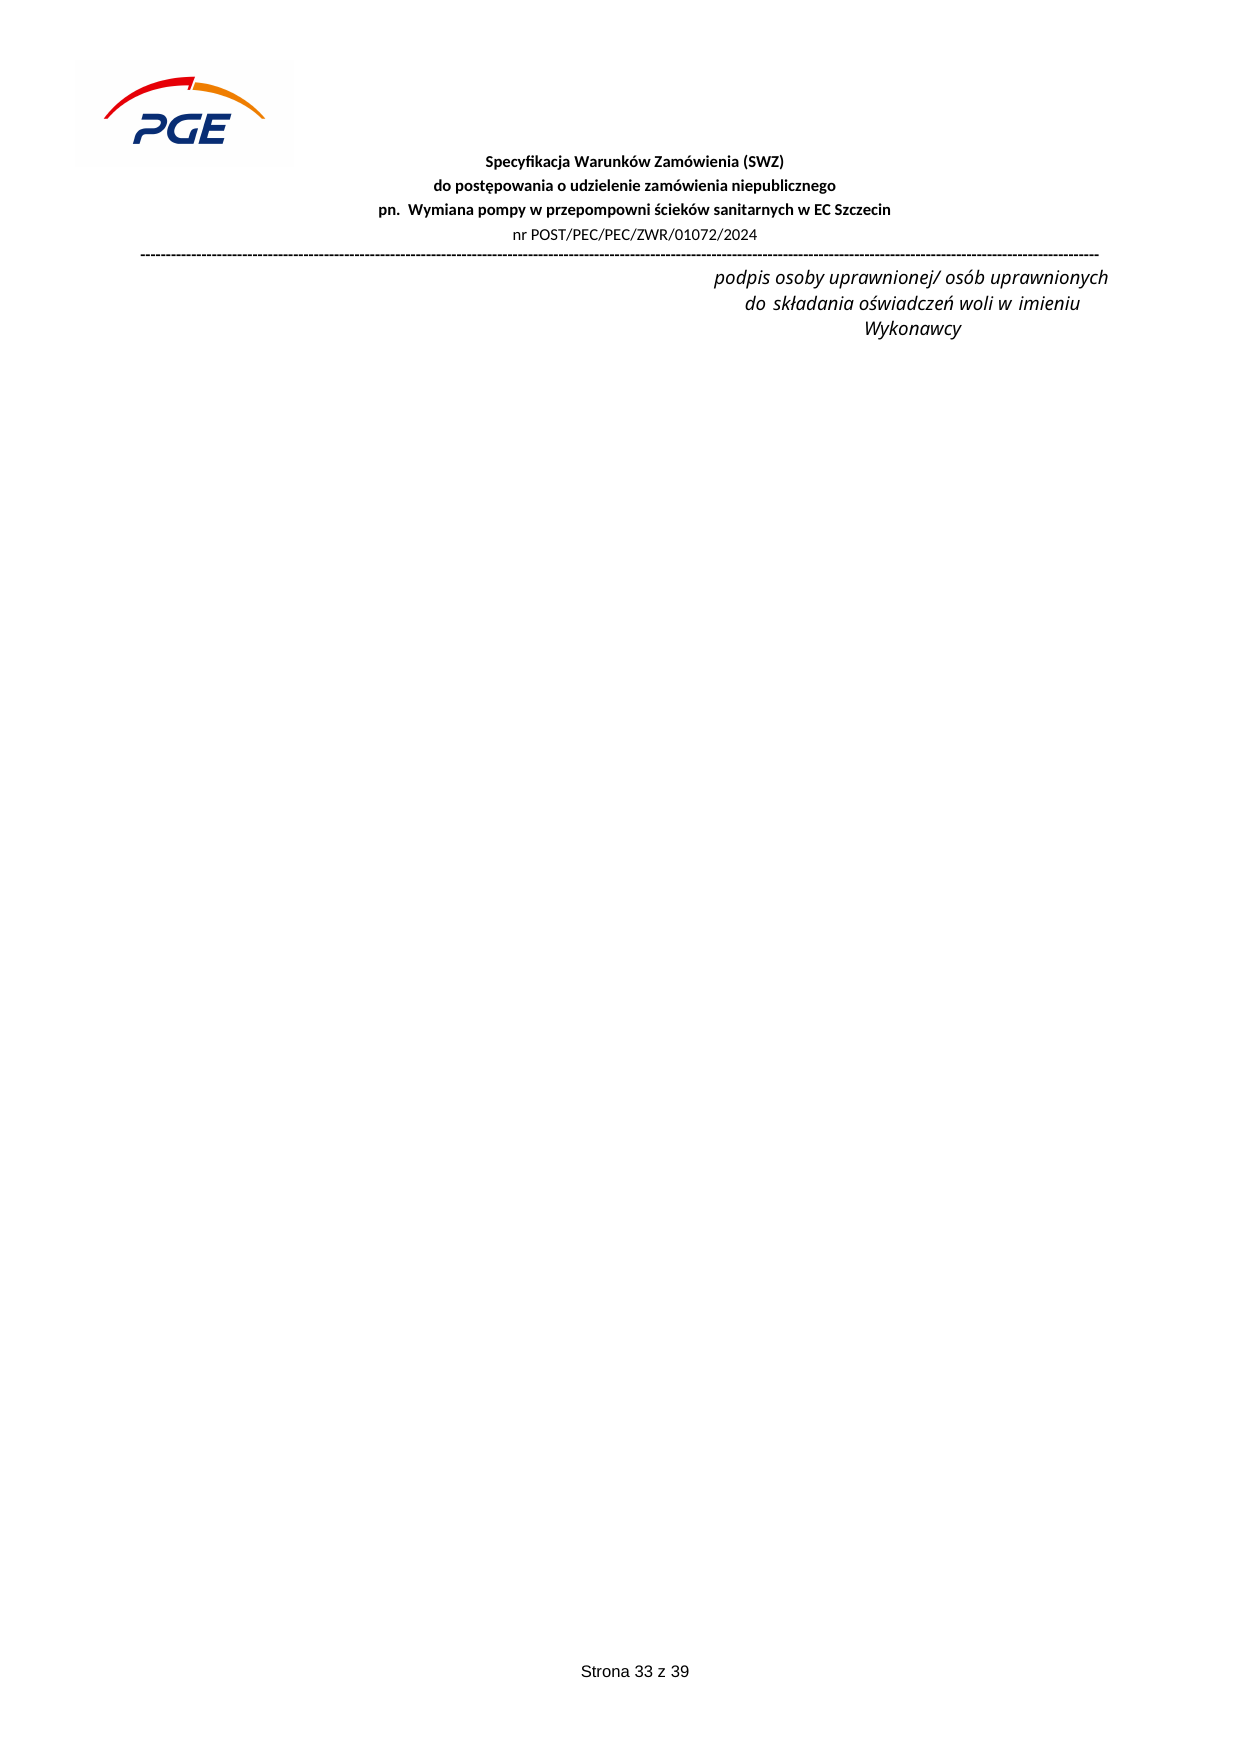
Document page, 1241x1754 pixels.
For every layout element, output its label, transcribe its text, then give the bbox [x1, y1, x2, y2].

picture [75, 60, 294, 167]
text Wykonawcy [666, 316, 1159, 341]
text podpis osoby uprawnionej/ osób uprawnionych do składania oświadczeń woli w imieniu [666, 264, 1159, 316]
